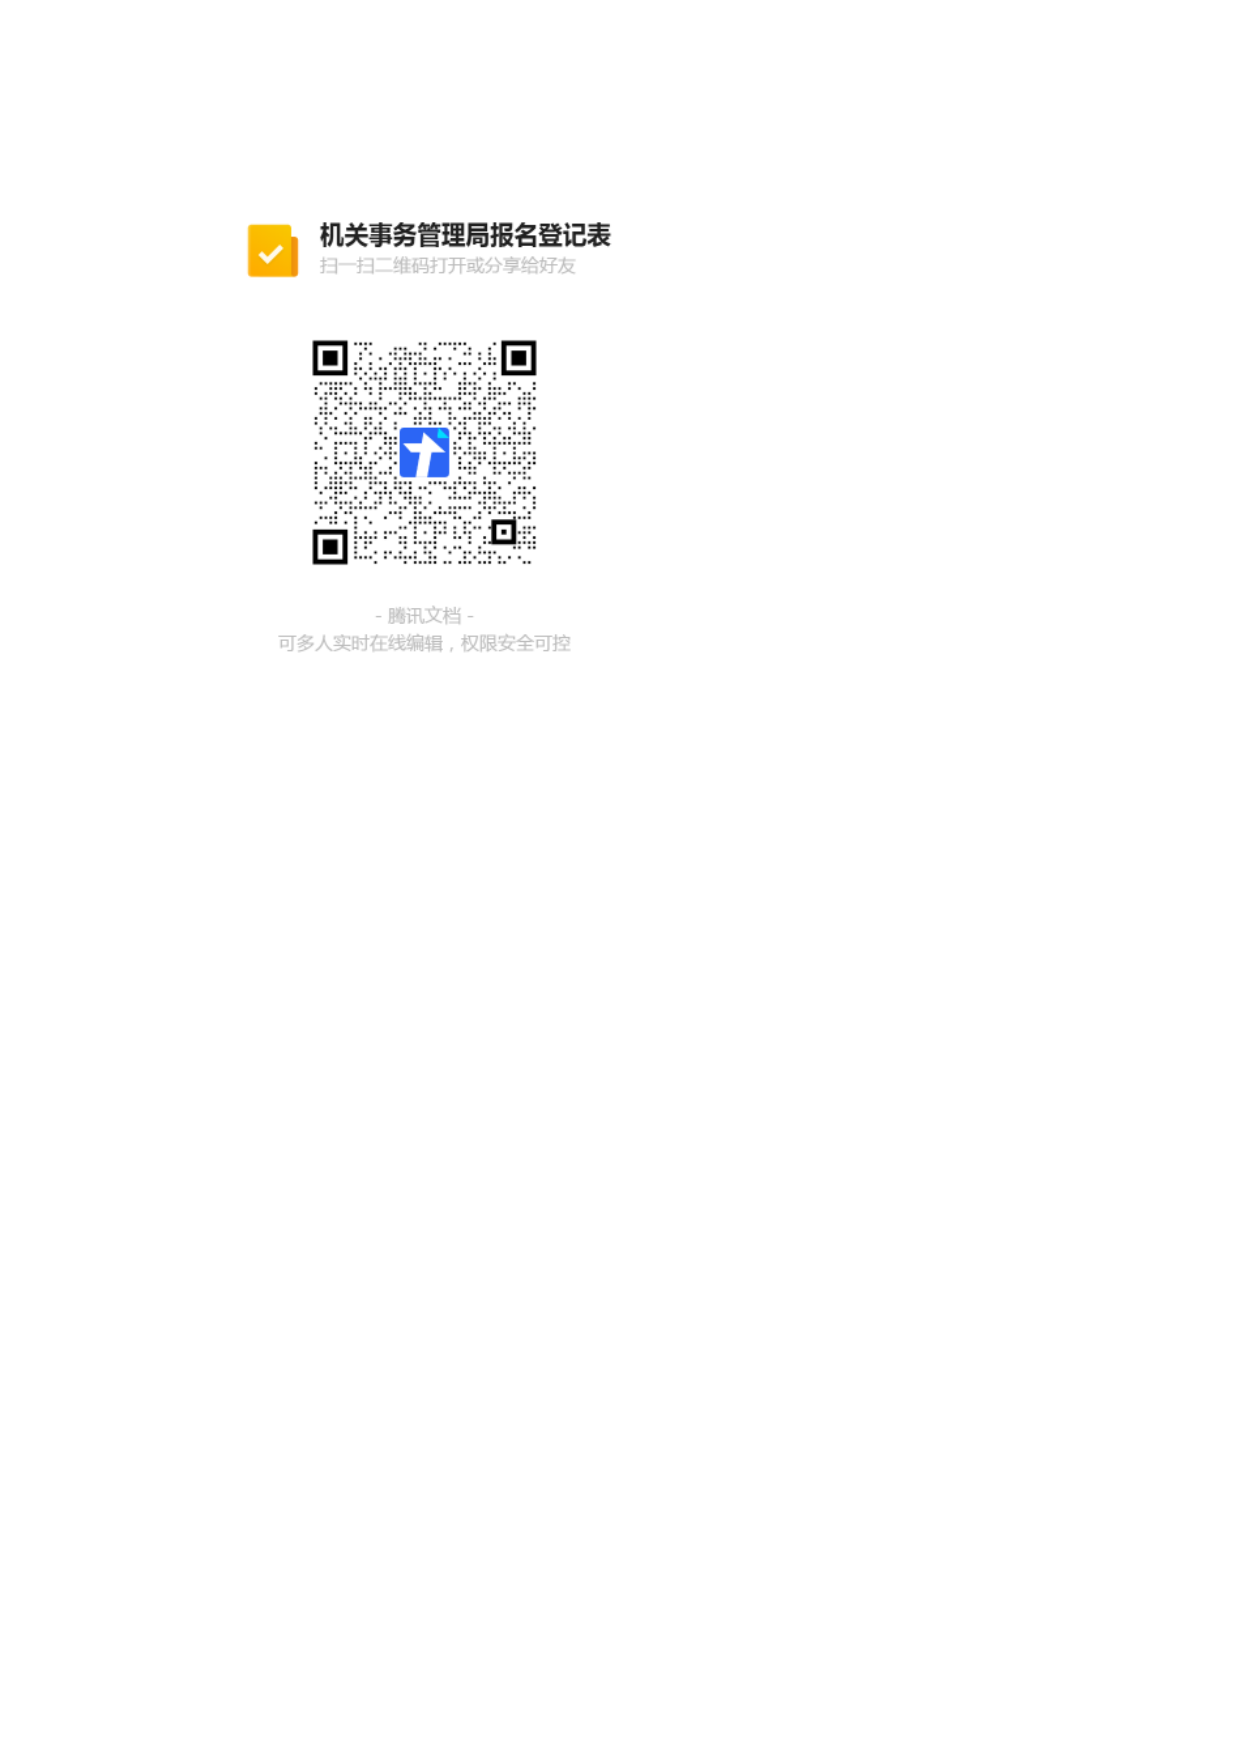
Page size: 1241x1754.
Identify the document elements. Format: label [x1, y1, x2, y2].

picture [187, 162, 755, 760]
